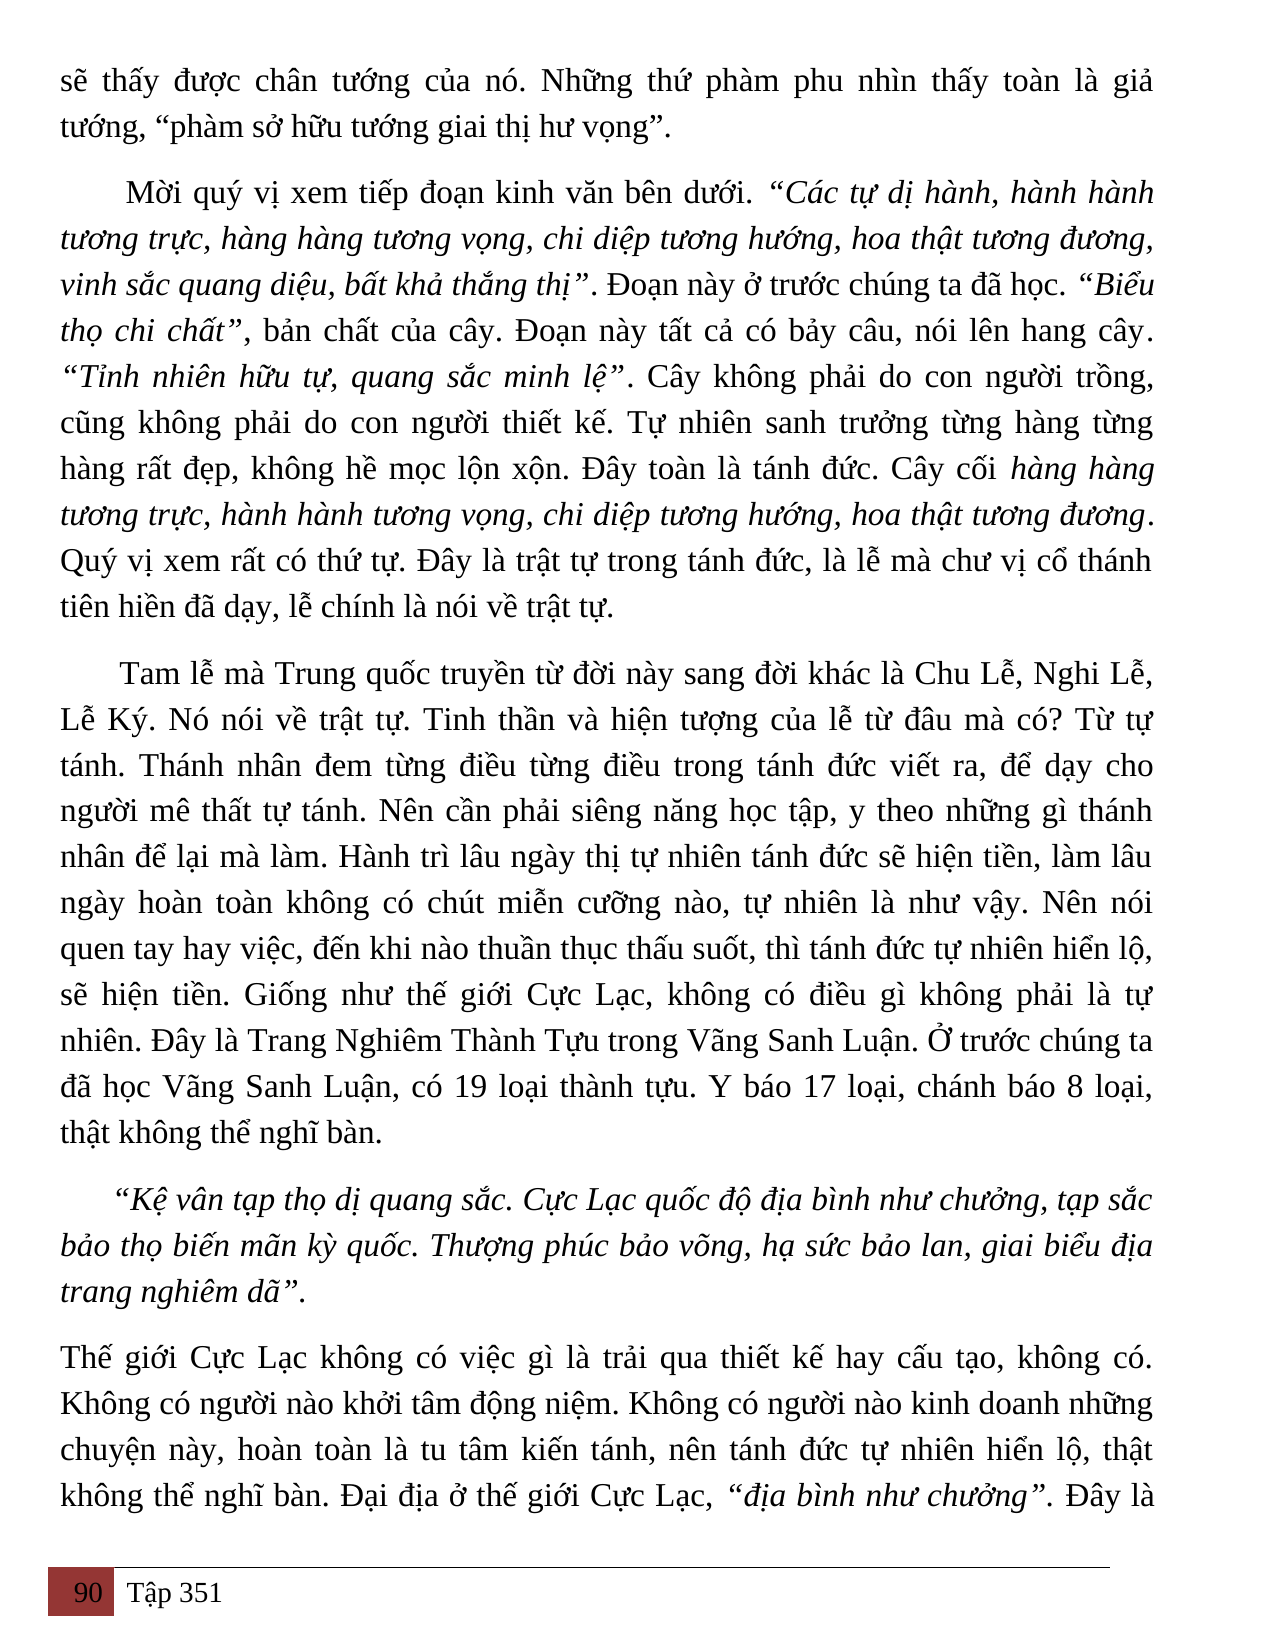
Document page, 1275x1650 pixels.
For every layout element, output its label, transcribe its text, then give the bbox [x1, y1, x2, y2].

text “Kệ vân tạp thọ dị quang sắc. Cực Lạc quốc độ địa bình như chưởng, tạp sắc bảo thọ biến mãn kỳ quốc. Thượng phúc bảo võng, hạ sức bảo lan, giai biểu địa trang nghiêm dã”. [60, 1179, 1155, 1309]
text Mời quý vị xem tiếp đoạn kinh văn bên dưới. “Các tự dị hành, hành hành tương trực, hàng hàng tương vọng, chi diệp tương hướng, hoa thật tương đương, vinh sắc quang diệu, bất khả thắng thị”. Đoạn này ở trước chúng ta đã học. “Biểu thọ chi chất”, bản chất của cây. Đoạn này tất cả có bảy câu, nói lên hang cây. “Tỉnh nhiên hữu tự, quang sắc minh lệ”. Cây không phải do con người trồng, cũng không phải do con người thiết kế. Tự nhiên sanh trưởng từng hàng từng hàng rất đẹp, không hề mọc lộn xộn. Đây toàn là tánh đức. Cây cối hàng hàng tương trực, hành hành tương vọng, chi diệp tương hướng, hoa thật tương đương. Quý vị xem rất có thứ tự. Đây là trật tự trong tánh đức, là lễ mà chư vị cổ thánh tiên hiền đã dạy, lễ chính là nói về trật tự. [60, 173, 1155, 624]
text Tam lễ mà Trung quốc truyền từ đời này sang đời khác là Chu Lễ, Nghi Lễ, Lễ Ký. Nó nói về trật tự. Tinh thần và hiện tượng của lễ từ đâu mà có? Từ tự tánh. Thánh nhân đem từng điều từng điều trong tánh đức viết ra, để dạy cho người mê thất tự tánh. Nên cần phải siêng năng học tập, y theo những gì thánh nhân để lại mà làm. Hành trì lâu ngày thị tự nhiên tánh đức sẽ hiện tiền, làm lâu ngày hoàn toàn không có chút miễn cưỡng nào, tự nhiên là như vậy. Nên nói quen tay hay việc, đến khi nào thuần thục thấu suốt, thì tánh đức tự nhiên hiển lộ, sẽ hiện tiền. Giống như thế giới Cực Lạc, không có điều gì không phải là tự nhiên. Đây là Trang Nghiêm Thành Tựu trong Vãng Sanh Luận. Ở trước chúng ta đã học Vãng Sanh Luận, có 19 loại thành tựu. Y báo 17 loại, chánh báo 8 loại, thật không thể nghĩ bàn. [60, 653, 1155, 1151]
